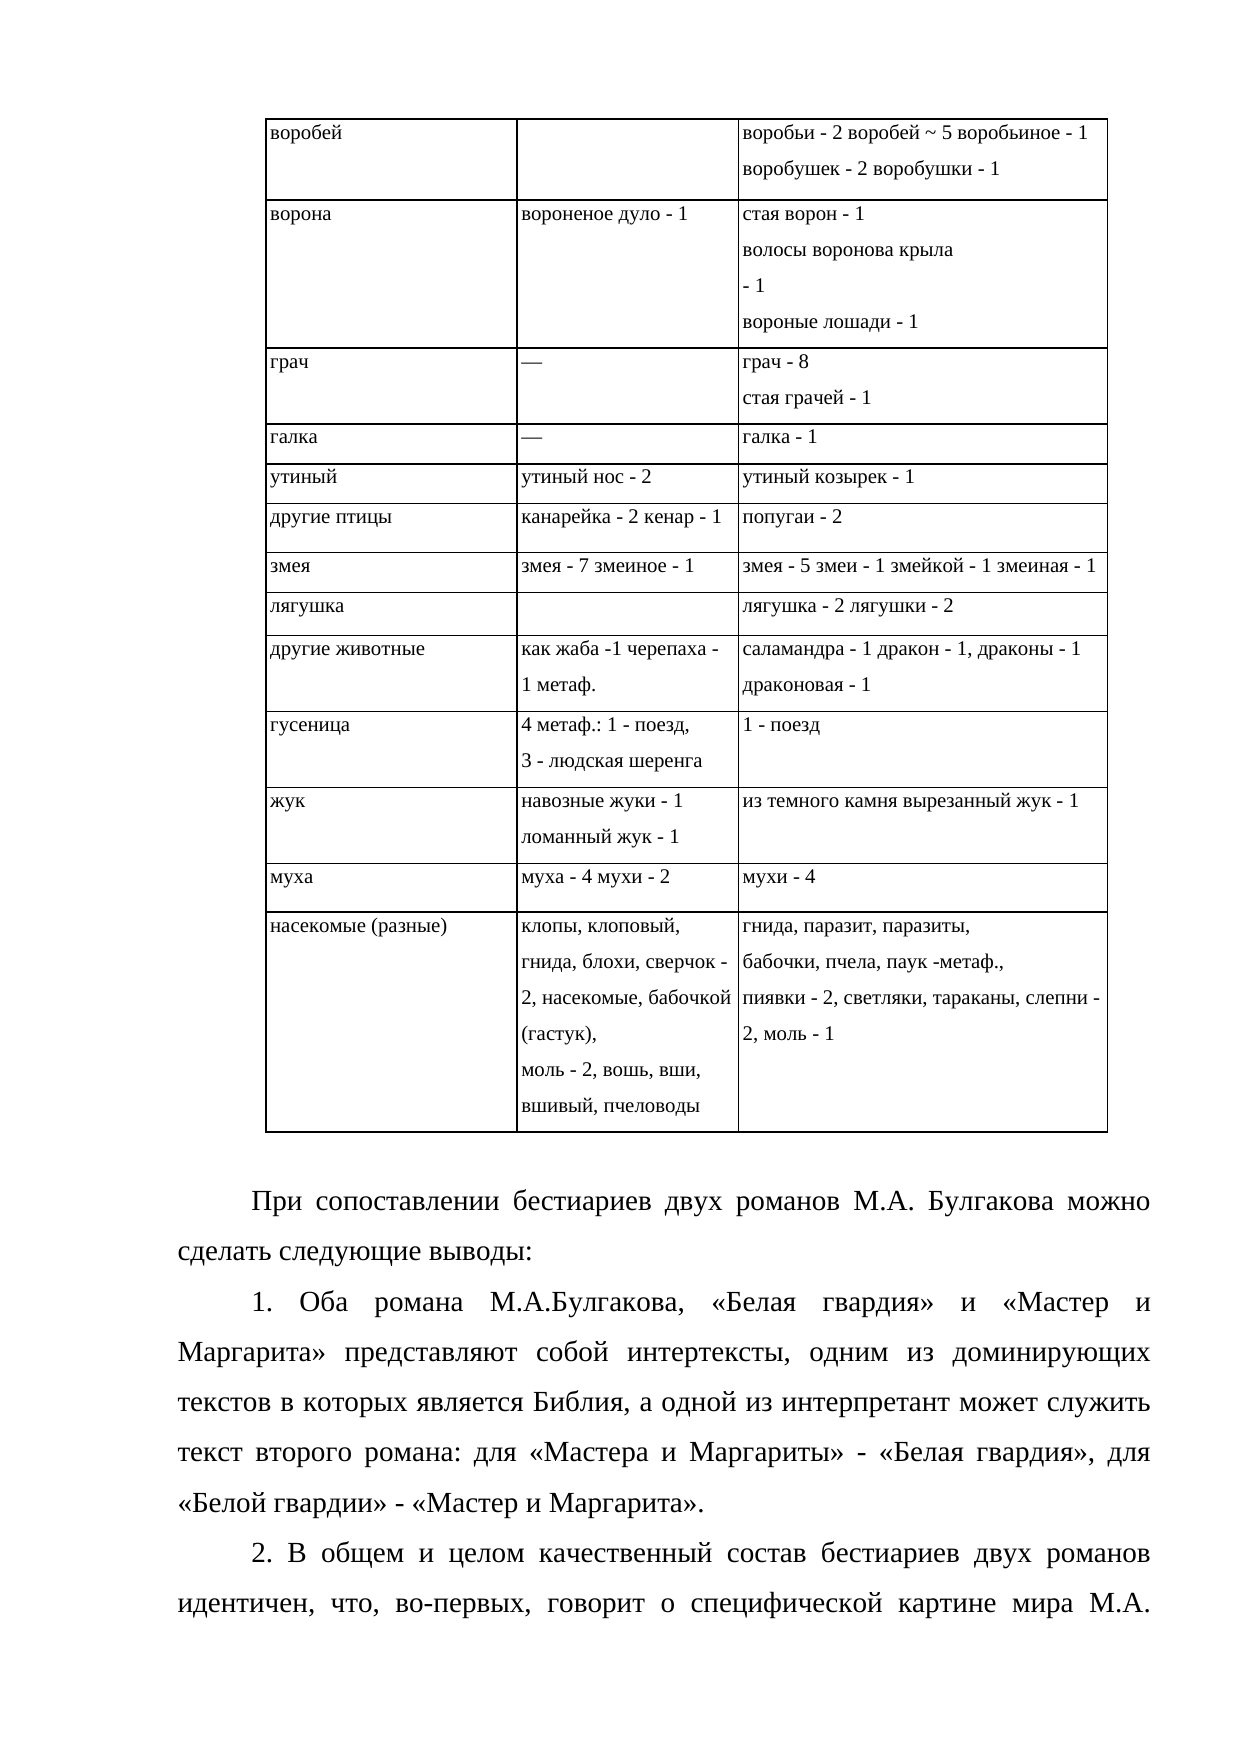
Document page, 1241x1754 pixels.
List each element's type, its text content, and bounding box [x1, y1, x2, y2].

table_cell — [518, 425, 738, 463]
table_cell [518, 120, 738, 199]
table_cell лягушка [267, 593, 516, 635]
table_cell саламандра - 1 дракон - 1, драконы - 1 драконовая - 1 [739, 636, 1107, 711]
table_cell другие животные [267, 636, 516, 711]
table_cell мухи - 4 [739, 864, 1107, 911]
table_cell грач [267, 349, 516, 423]
table_cell попугаи - 2 [739, 504, 1107, 552]
table_cell навозные жуки - 1 ломанный жук - 1 [518, 788, 738, 862]
table_cell воробьи - 2 воробей ~ 5 воробьиное - 1 воробушек - 2 воробушки - 1 [739, 120, 1107, 199]
table_cell вороненое дуло - 1 [518, 201, 738, 347]
table_cell канарейка - 2 кенар - 1 [518, 504, 738, 552]
table_cell муха [267, 864, 516, 911]
table_cell стая ворон - 1 волосы воронова крыла - 1 вороные лошади - 1 [739, 201, 1107, 347]
table_cell змея [267, 553, 516, 592]
table_cell ворона [267, 201, 516, 347]
table_cell утиный нос - 2 [518, 465, 738, 503]
table_cell — [518, 349, 738, 423]
table_cell змея - 5 змеи - 1 змейкой - 1 змеиная - 1 [739, 553, 1107, 592]
table_cell как жаба -1 черепаха - 1 метаф. [518, 636, 738, 711]
table_cell 1 - поезд [739, 712, 1107, 787]
table_cell воробей [267, 120, 516, 199]
text 1. Оба романа М.А.Булгакова, «Белая гвардия» и «Мастер и Маргарита» представляют собой интертексты, одним из доминирующих текстов в которых является Библия, а одной из интерпретант может служить текст второго романа: для «Мастера и Маргариты» - «Белая гвардия», для «Белой гвардии» - «Мастер и Маргарита». [177, 1284, 1152, 1518]
table_cell муха - 4 мухи - 2 [518, 864, 738, 911]
table_cell лягушка - 2 лягушки - 2 [739, 593, 1107, 635]
table_cell другие птицы [267, 504, 516, 552]
text При сопоставлении бестиариев двух романов М.А. Булгакова можно сделать следующие выводы: [177, 1183, 1152, 1267]
table_cell насекомые (разные) [267, 913, 516, 1131]
table_cell утиный [267, 465, 516, 503]
table_cell грач - 8 стая грачей - 1 [739, 349, 1107, 423]
table_cell клопы, клоповый, гнида, блохи, сверчок -2, насекомые, бабочкой (гастук), моль - 2, вошь, вши, вшивый, пчеловоды [518, 913, 738, 1131]
table_cell утиный козырек - 1 [739, 465, 1107, 503]
table_cell гусеница [267, 712, 516, 787]
table_cell 4 метаф.: 1 - поезд, 3 - людская шеренга [518, 712, 738, 787]
table_cell галка - 1 [739, 425, 1107, 463]
table_cell гнида, паразит, паразиты, бабочки, пчела, паук -метаф., пиявки - 2, светляки, тараканы, слепни - 2, моль - 1 [739, 913, 1107, 1131]
table_cell змея - 7 змеиное - 1 [518, 553, 738, 592]
table_cell жук [267, 788, 516, 862]
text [177, 1535, 1152, 1619]
table_cell [518, 593, 738, 635]
table_cell галка [267, 425, 516, 463]
table_cell из темного камня вырезанный жук - 1 [739, 788, 1107, 862]
